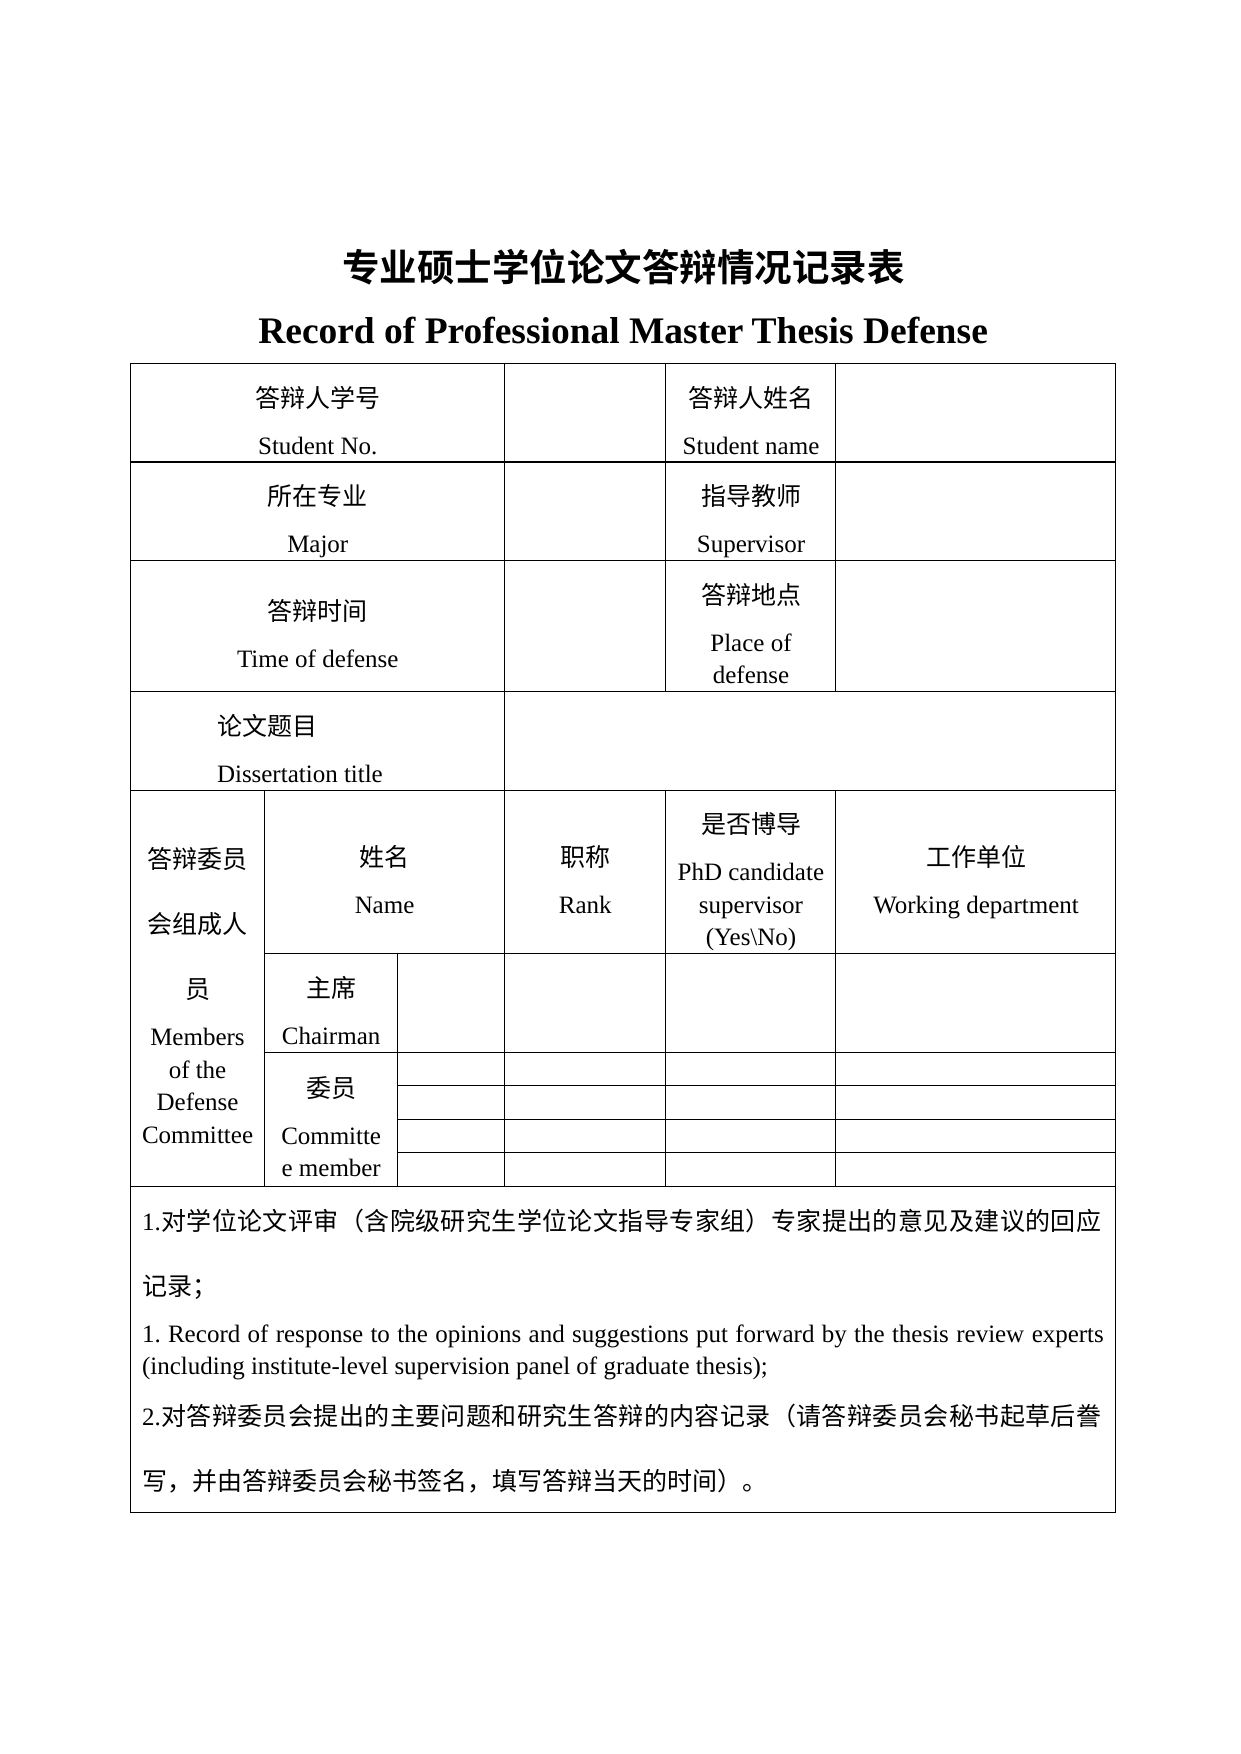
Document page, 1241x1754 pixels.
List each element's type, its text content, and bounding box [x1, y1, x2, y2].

table_cell 委员 Committee member [265, 1053, 397, 1186]
table_cell 答辩委员会组成人员 Members of the Defense Committee [131, 791, 264, 1186]
table_cell [505, 561, 665, 691]
text 专业硕士学位论文答辩情况记录表 [142, 233, 1104, 298]
table_cell 工作单位 Working department [836, 791, 1115, 953]
table_cell [505, 1153, 665, 1186]
table_cell 指导教师 Supervisor [666, 463, 835, 560]
table_cell [836, 1120, 1115, 1152]
table_cell [505, 1053, 665, 1085]
table_cell [666, 1153, 835, 1186]
table_cell [505, 692, 1115, 789]
text Record of Professional Master Thesis Defense [142, 298, 1104, 363]
table_header 答辩人姓名 Student name [666, 364, 835, 461]
table_header [836, 364, 1115, 461]
table_cell 主席 Chairman [265, 954, 397, 1052]
table_cell [666, 1053, 835, 1085]
table_cell 是否博导 PhD candidate supervisor (Yes\No) [666, 791, 835, 953]
table_cell 所在专业 Major [131, 463, 504, 560]
table_cell [398, 1120, 504, 1152]
table_cell 职称 Rank [505, 791, 665, 953]
table_cell [836, 561, 1115, 691]
table_cell [666, 1120, 835, 1152]
table_cell 论文题目 Dissertation title [131, 692, 504, 789]
table_cell [398, 1153, 504, 1186]
table_cell [398, 1053, 504, 1085]
table_header [505, 364, 665, 461]
table_cell 答辩时间 Time of defense [131, 561, 504, 691]
table_cell [505, 1120, 665, 1152]
table_cell [505, 954, 665, 1052]
table_header 答辩人学号 Student No. [131, 364, 504, 461]
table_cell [131, 1187, 1115, 1512]
table_cell [836, 463, 1115, 560]
table_cell [836, 1153, 1115, 1186]
table_cell [398, 1086, 504, 1119]
table_cell 答辩地点 Place of defense [666, 561, 835, 691]
table_cell [666, 1086, 835, 1119]
table_cell [398, 954, 504, 1052]
table_cell [505, 463, 665, 560]
table_cell [505, 1086, 665, 1119]
table_cell [836, 1053, 1115, 1085]
table_cell 姓名 Name [265, 791, 504, 953]
table_cell [836, 1086, 1115, 1119]
table_cell [666, 954, 835, 1052]
table_cell [836, 954, 1115, 1052]
